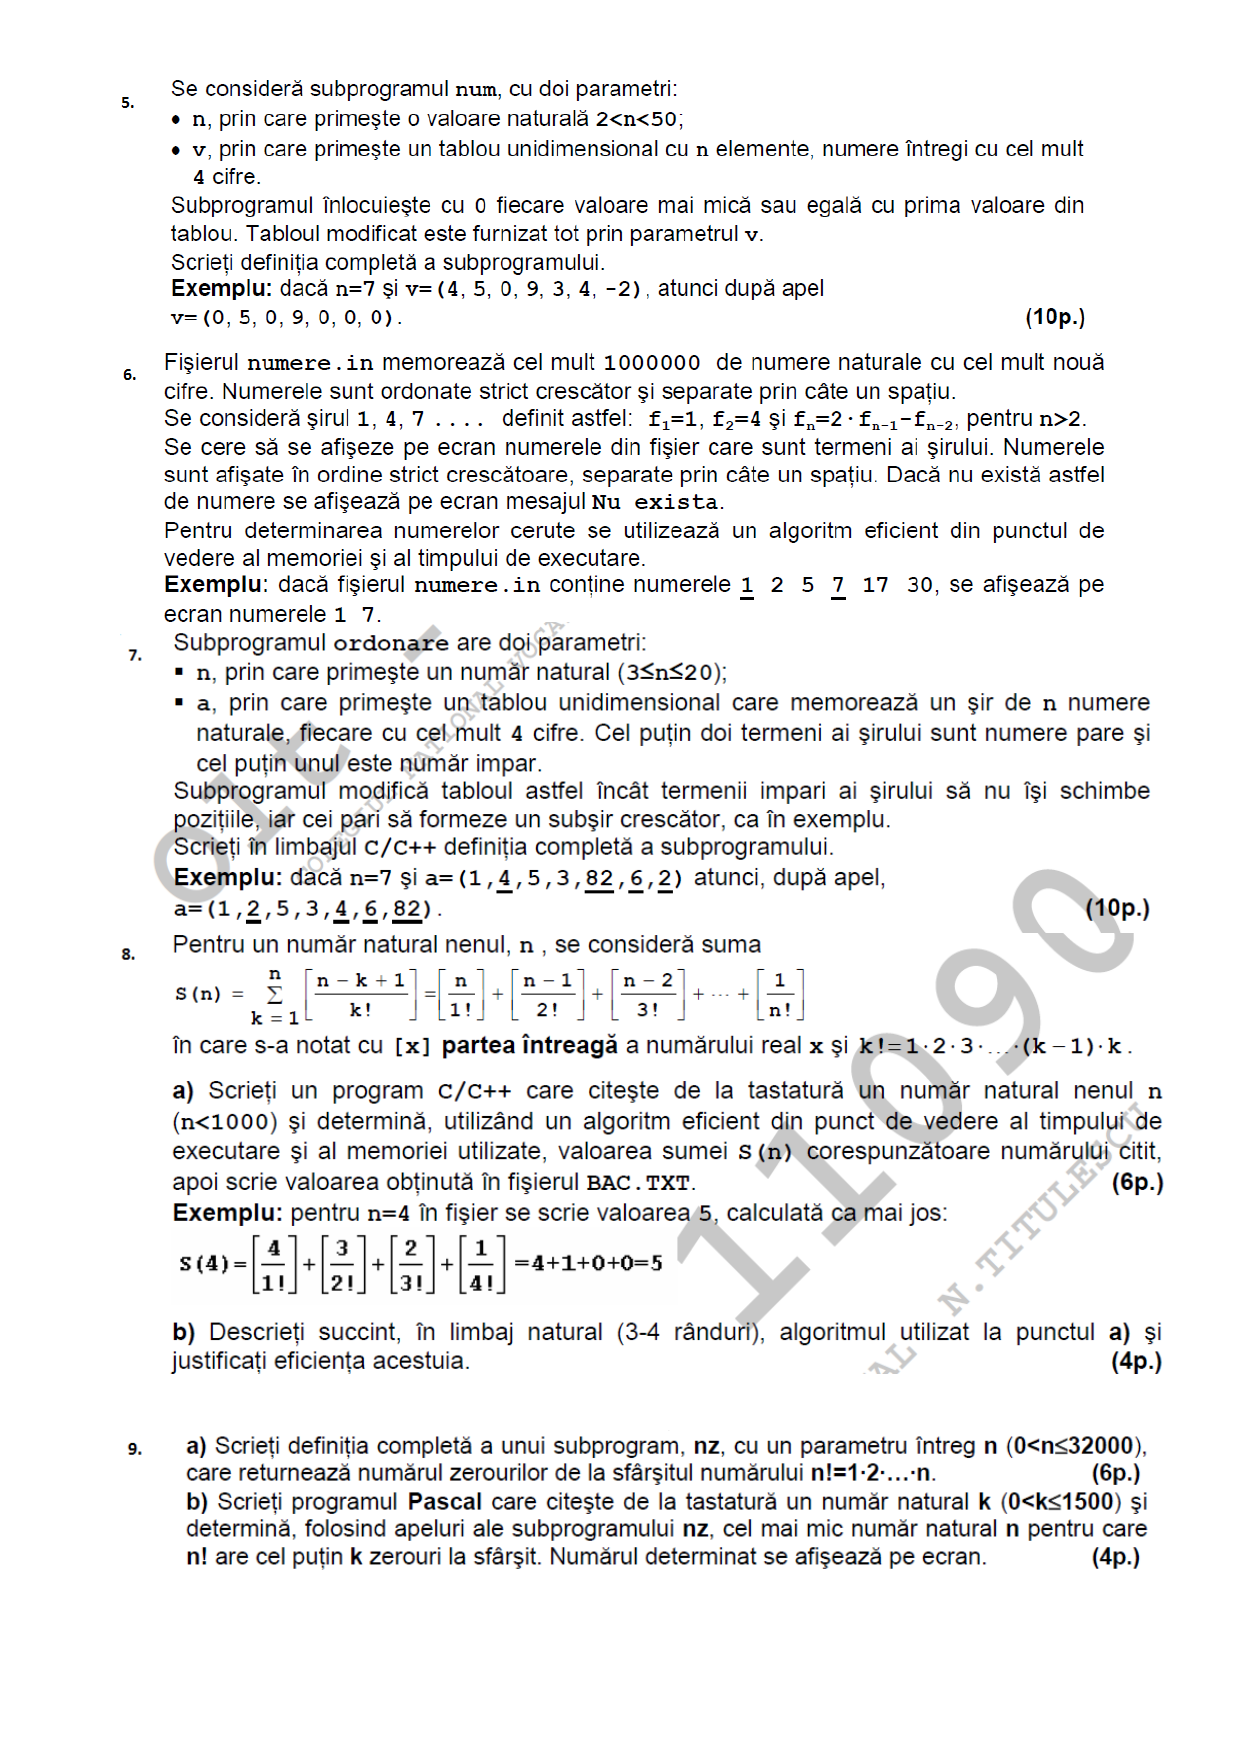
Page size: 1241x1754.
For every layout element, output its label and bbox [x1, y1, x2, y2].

picture [103, 1430, 1182, 1572]
picture [103, 73, 1182, 1374]
